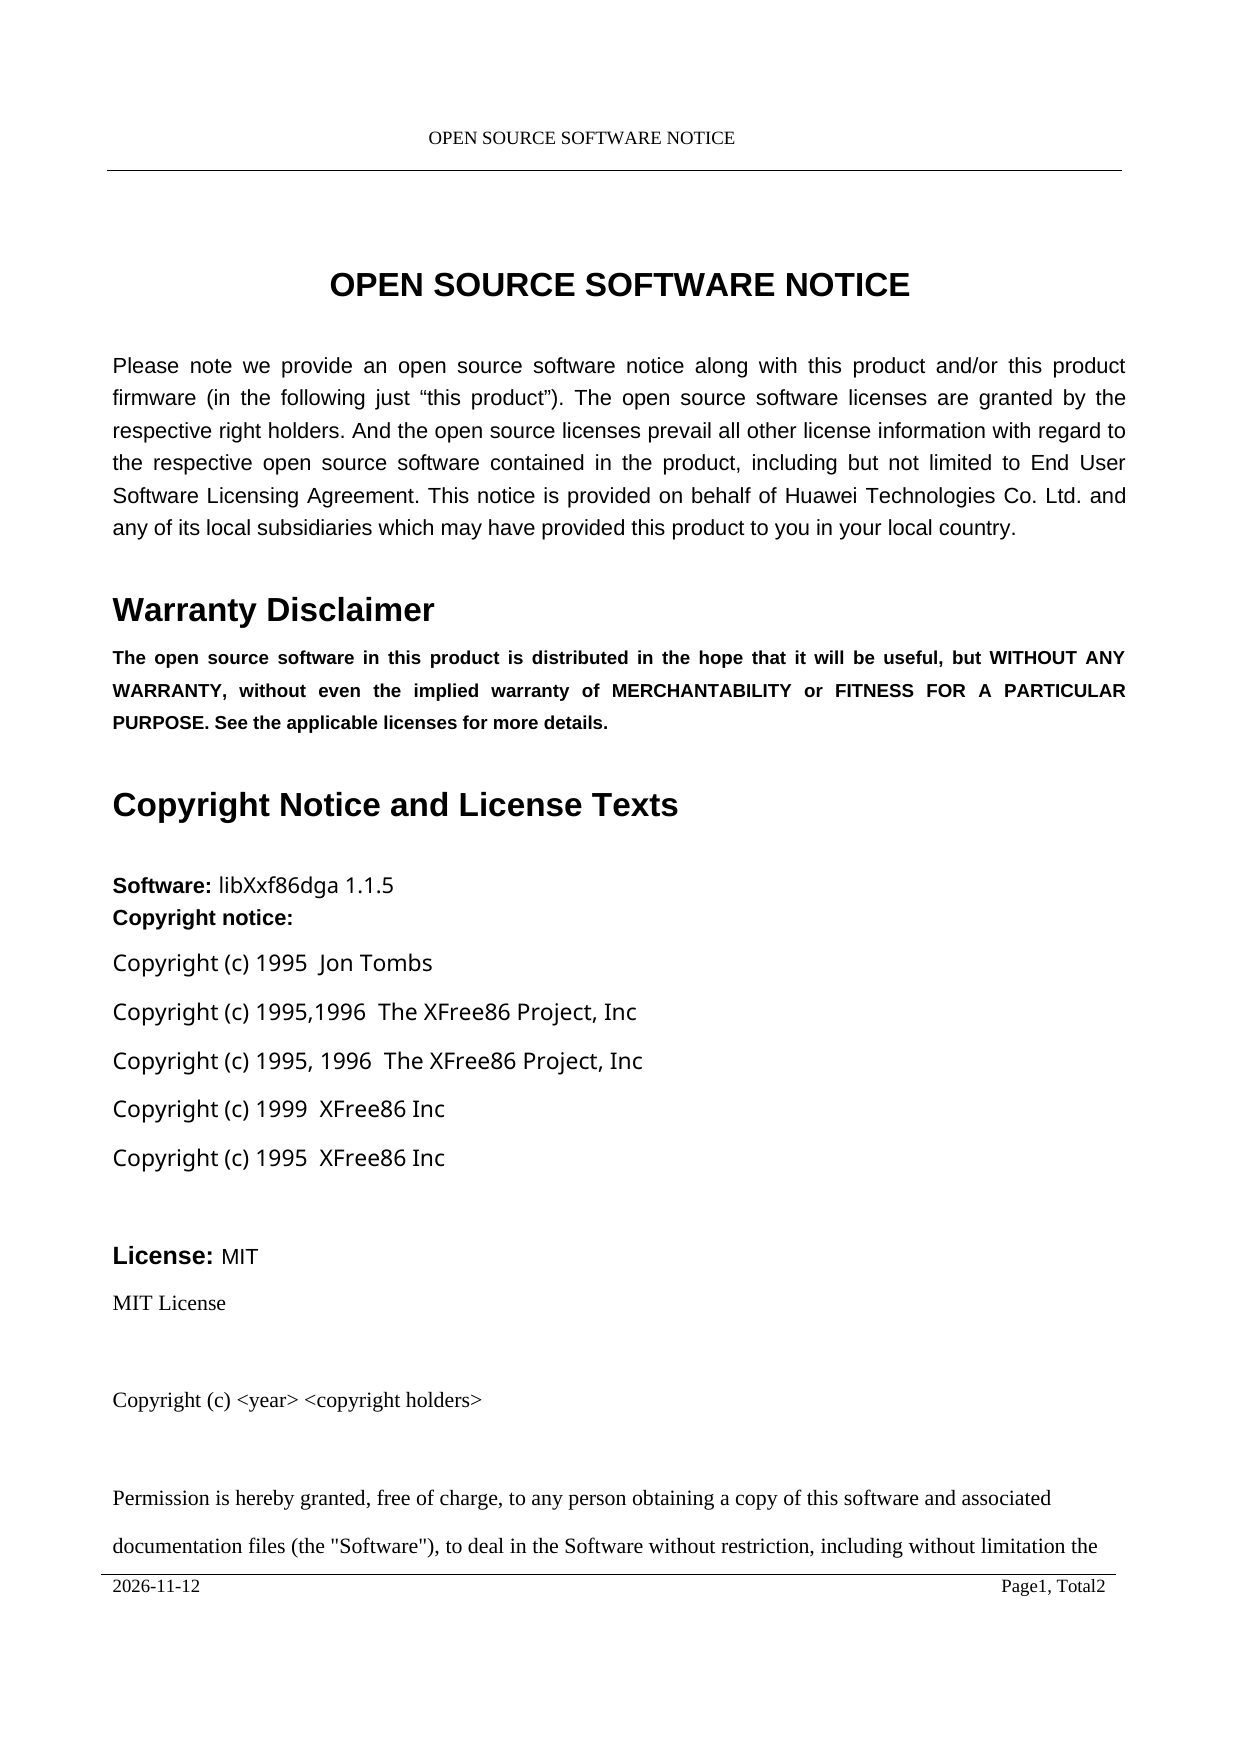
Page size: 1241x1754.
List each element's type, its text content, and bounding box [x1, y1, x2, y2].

text The open source software in this product is distributed in the hope that it will be useful, but WITHOUT ANY WARRANTY, without even the implied warranty of MERCHANTABILITY or FITNESS FOR A PARTICULAR PURPOSE. See the applicable licenses for more details. [112, 641, 1128, 739]
text Please note we provide an open source software notice along with this product and/or this product firmware (in the following just “this product”). The open source software licenses are granted by the respective right holders. And the open source licenses prevail all other license information with regard to the respective open source software contained in the product, including but not limited to End User Software Licensing Agreement. This notice is provided on behalf of Huawei Technologies Co. Ltd. and any of its local subsidiaries which may have provided this product to you in your local country. [112, 349, 1128, 544]
text Copyright notice: [112, 901, 1128, 934]
text Copyright Notice and License Texts [112, 771, 1128, 836]
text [112, 1286, 1128, 1562]
text Warranty Disclaimer [112, 576, 1128, 641]
text Copyright (c) 1995 Jon Tombs Copyright (c) 1995,1996 The XFree86 Project, Inc Copyright (c) 1995, 1996 The XFree86 Project, Inc Copyright (c) 1999 XFree86 Inc Copyright (c) 1995 XFree86 Inc [112, 947, 1128, 1223]
text Software: libXxf86dga 1.1.5 [112, 869, 1128, 901]
text License: MIT [112, 1239, 1128, 1272]
text OPEN SOURCE SOFTWARE NOTICE [112, 251, 1128, 316]
